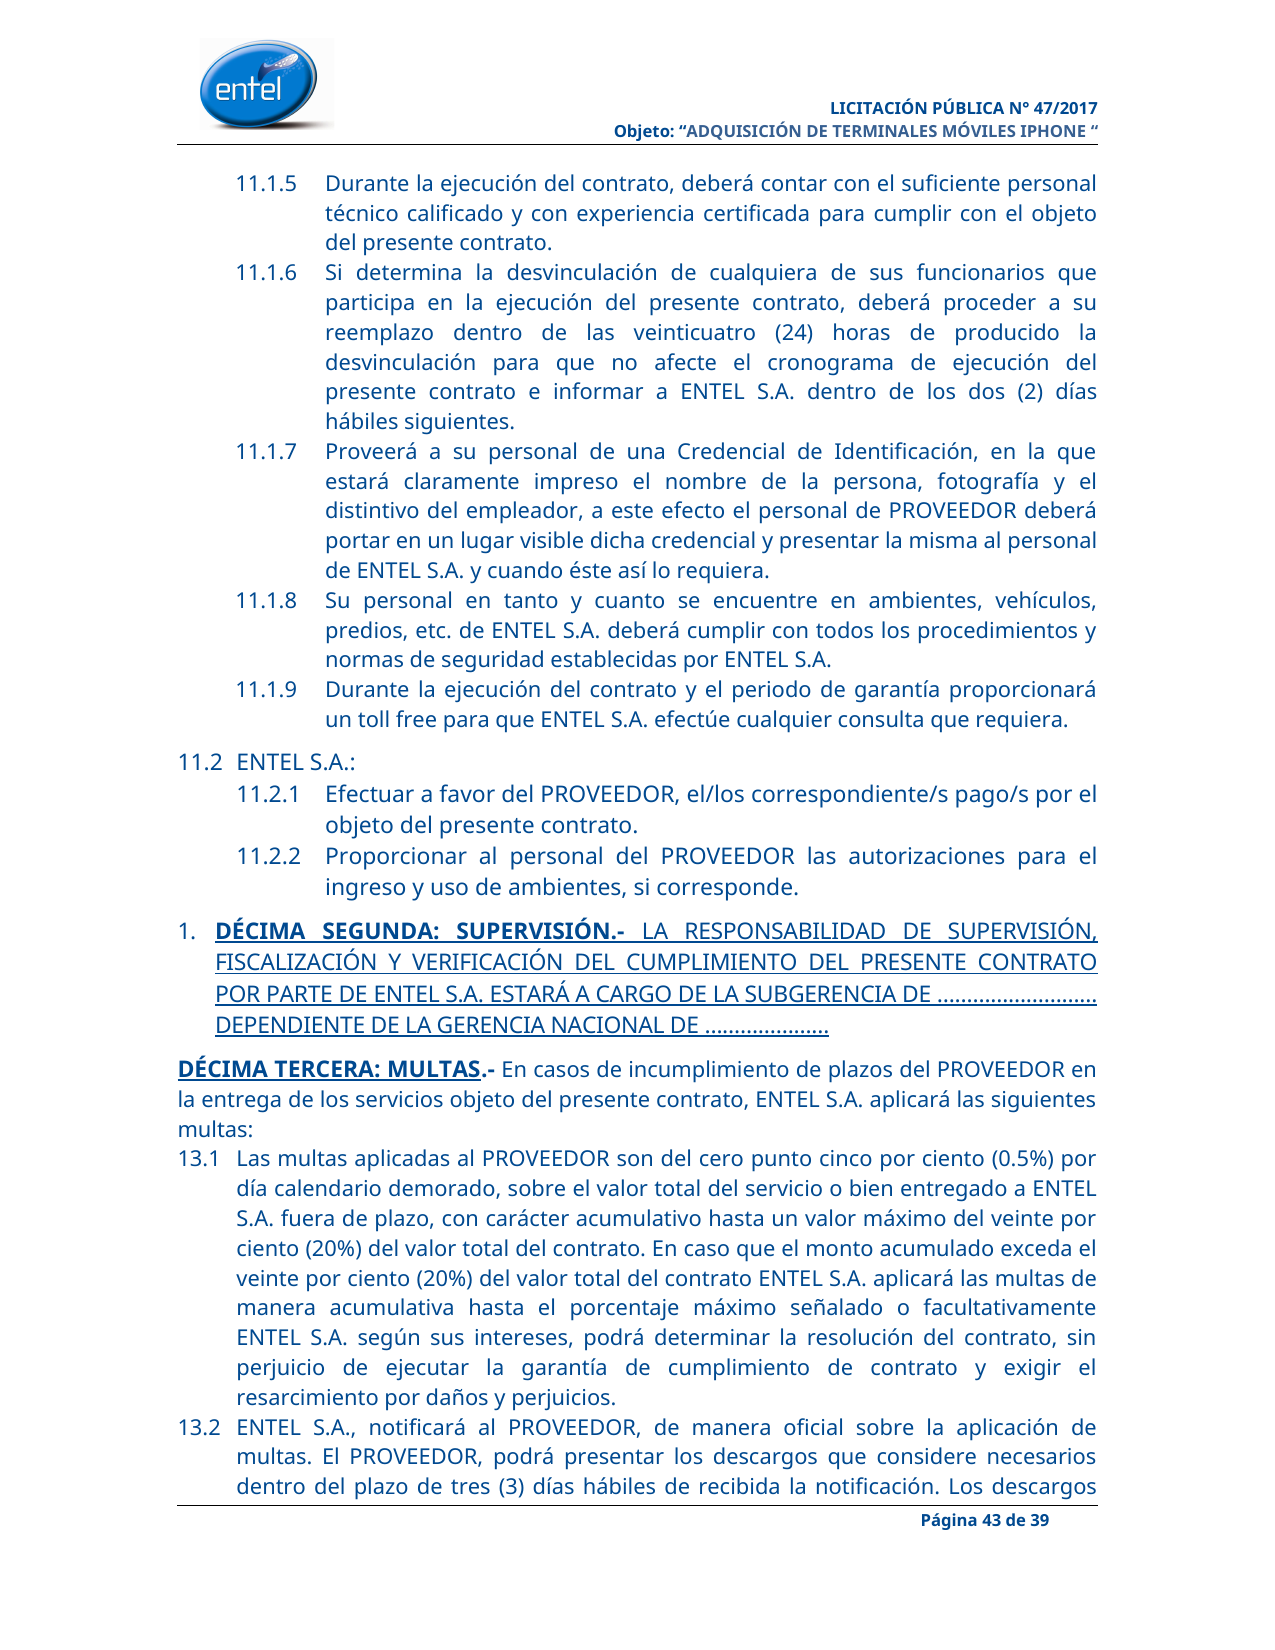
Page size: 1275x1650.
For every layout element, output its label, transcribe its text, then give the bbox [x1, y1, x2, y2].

text 11.2.2 Proporcionar al personal del PROVEEDOR las autorizaciones para el ingreso y uso de ambientes, si corresponde. [236, 840, 1098, 902]
subtitle DÉCIMA SEGUNDA: SUPERVISIÓN.- La responsabilidad de supervisión, fiscalización y verificación del cumplimiento del presente contrato por parte de ENTEL S.A. estará a cargo de la Subgerencia de ……………………… dependiente de la Gerencia Nacional de ………………… [177, 915, 1098, 1040]
picture [199, 38, 335, 130]
text 11.2.1 Efectuar a favor del PROVEEDOR, el/los correspondiente/s pago/s por el objeto del presente contrato. [236, 777, 1098, 840]
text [177, 1411, 1098, 1501]
list Proveerá a su personal de una Credencial de Identificación, en la que estará claramente impreso el nombre de la persona, fotografía y el distintivo del empleador, a este efecto el personal de PROVEEDOR deberá portar en un lugar visible dicha credencial y presentar la misma al personal de ENTEL S.A. y cuando éste así lo requiera. [235, 436, 1098, 585]
list Durante la ejecución del contrato y el periodo de garantía proporcionará un toll free para que ENTEL S.A. efectúe cualquier consulta que requiera. [235, 674, 1098, 734]
list Si determina la desvinculación de cualquiera de sus funcionarios que participa en la ejecución del presente contrato, deberá proceder a su reemplazo dentro de las veinticuatro (24) horas de producido la desvinculación para que no afecte el cronograma de ejecución del presente contrato e informar a ENTEL S.A. dentro de los dos (2) días hábiles siguientes. [235, 257, 1098, 436]
list Durante la ejecución del contrato, deberá contar con el suficiente personal técnico calificado y con experiencia certificada para cumplir con el objeto del presente contrato. [235, 168, 1098, 257]
text 13.1 Las multas aplicadas al PROVEEDOR son del cero punto cinco por ciento (0.5%) por día calendario demorado, sobre el valor total del servicio o bien entregado a ENTEL S.A. fuera de plazo, con carácter acumulativo hasta un valor máximo del veinte por ciento (20%) del valor total del contrato. En caso que el monto acumulado exceda el veinte por ciento (20%) del valor total del contrato ENTEL S.A. aplicará las multas de manera acumulativa hasta el porcentaje máximo señalado o facultativamente ENTEL S.A. según sus intereses, podrá determinar la resolución del contrato, sin perjuicio de ejecutar la garantía de cumplimiento de contrato y exigir el resarcimiento por daños y perjuicios. [177, 1143, 1098, 1411]
list Su personal en tanto y cuanto se encuentre en ambientes, vehículos, predios, etc. de ENTEL S.A. deberá cumplir con todos los procedimientos y normas de seguridad establecidas por ENTEL S.A. [235, 585, 1098, 674]
text DÉCIMA TERCERA: MULTAS.- En casos de incumplimiento de plazos del PROVEEDOR en la entrega de los servicios objeto del presente contrato, ENTEL S.A. aplicará las siguientes multas: [177, 1052, 1098, 1143]
text 11.2 ENTEL S.A.: [177, 746, 1098, 777]
